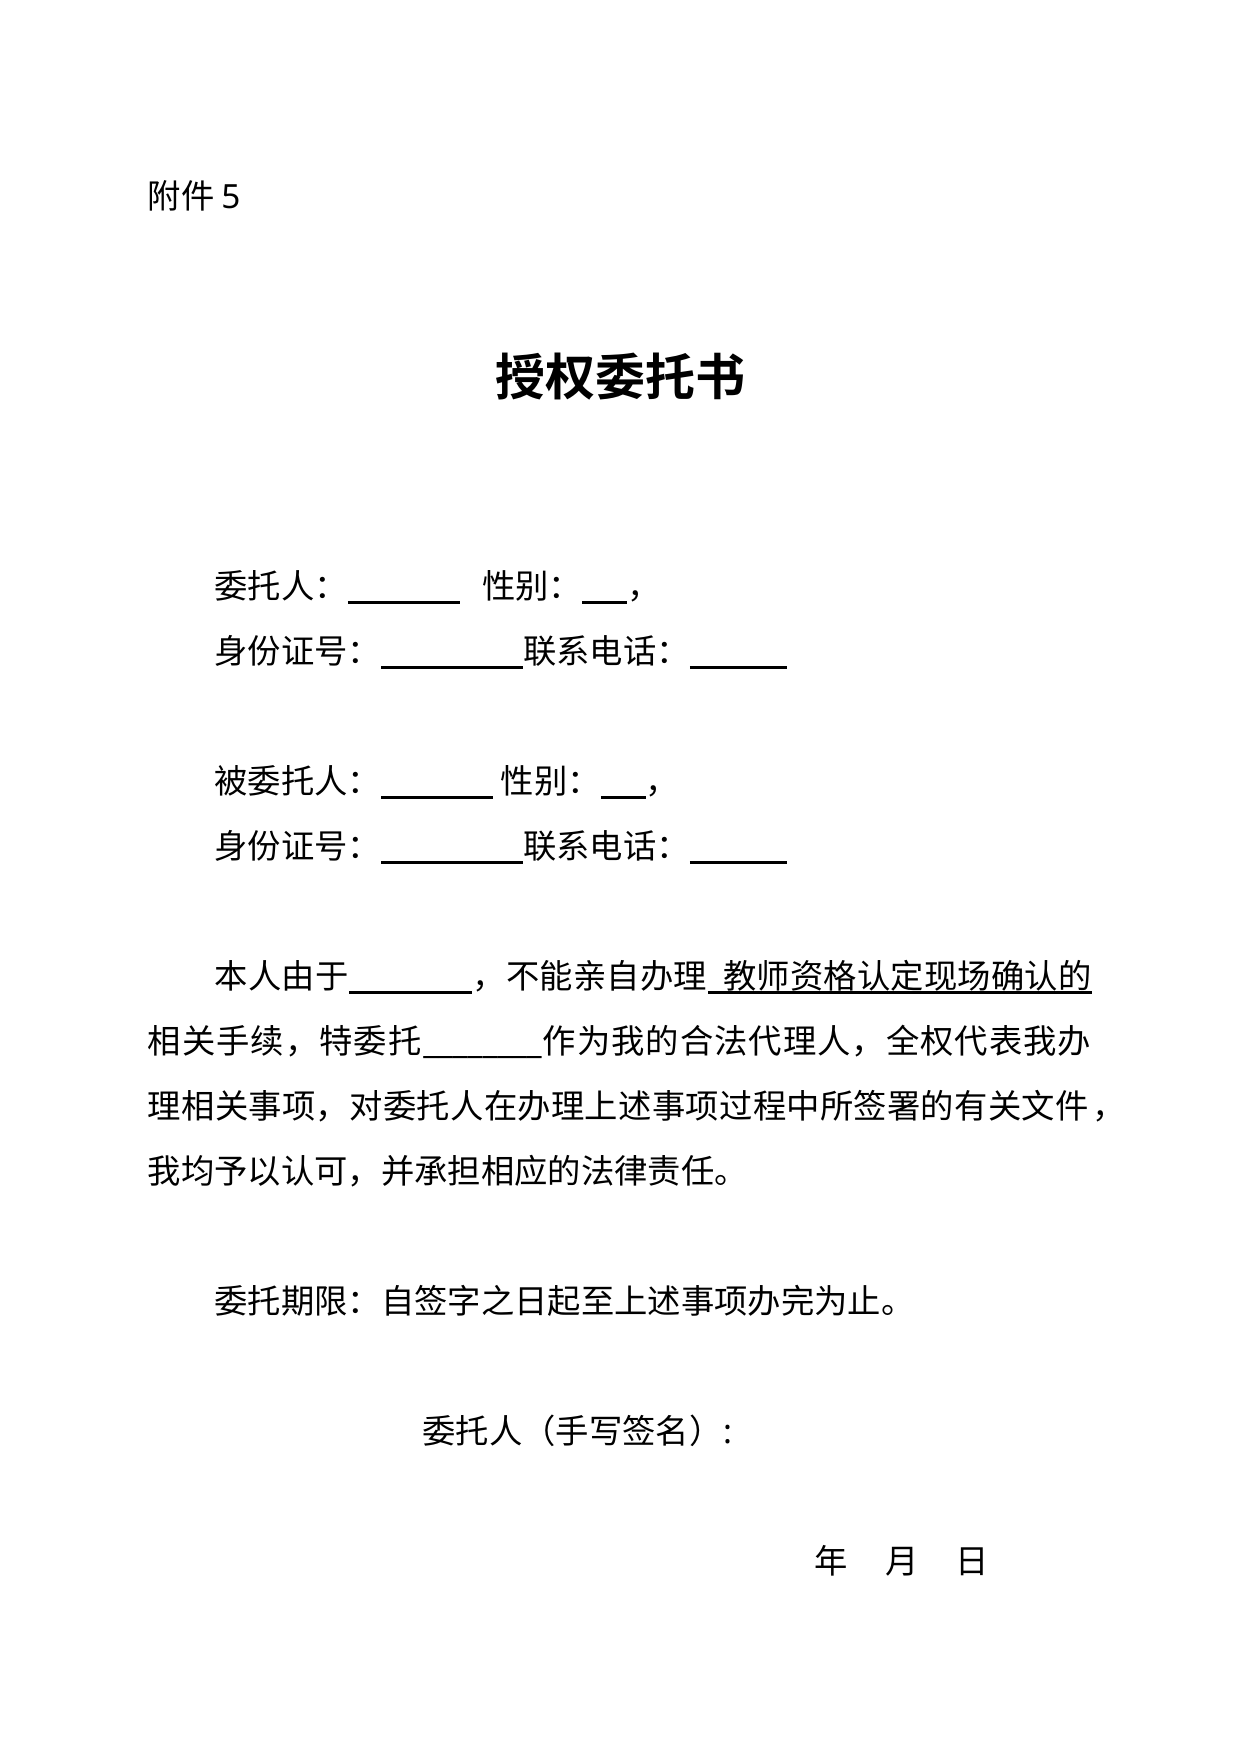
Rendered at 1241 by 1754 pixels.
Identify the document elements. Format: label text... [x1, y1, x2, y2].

text 身份证号： 联系电话： [148, 617, 1092, 682]
text 本人由于 ，不能亲自办理 教师资格认定现场确认的 相关手续，特委托________作为我的合法代理人，全权代表我办理相关事项，对委托人在办理上述事项过程中所签署的有关文件，我均予以认可，并承担相应的法律责任。 [148, 877, 1092, 1202]
text 附件5 [148, 162, 1092, 227]
text 年 月 日 [148, 1527, 1092, 1592]
text 委托人： 性别： ， [148, 552, 1092, 617]
text 身份证号： 联系电话： [148, 812, 1092, 877]
text 授权委托书 [148, 324, 1092, 422]
text 被委托人： 性别： ， [148, 747, 1092, 812]
text 委托期限：自签字之日起至上述事项办完为止。 委托人（手写签名）: [148, 1202, 1092, 1527]
